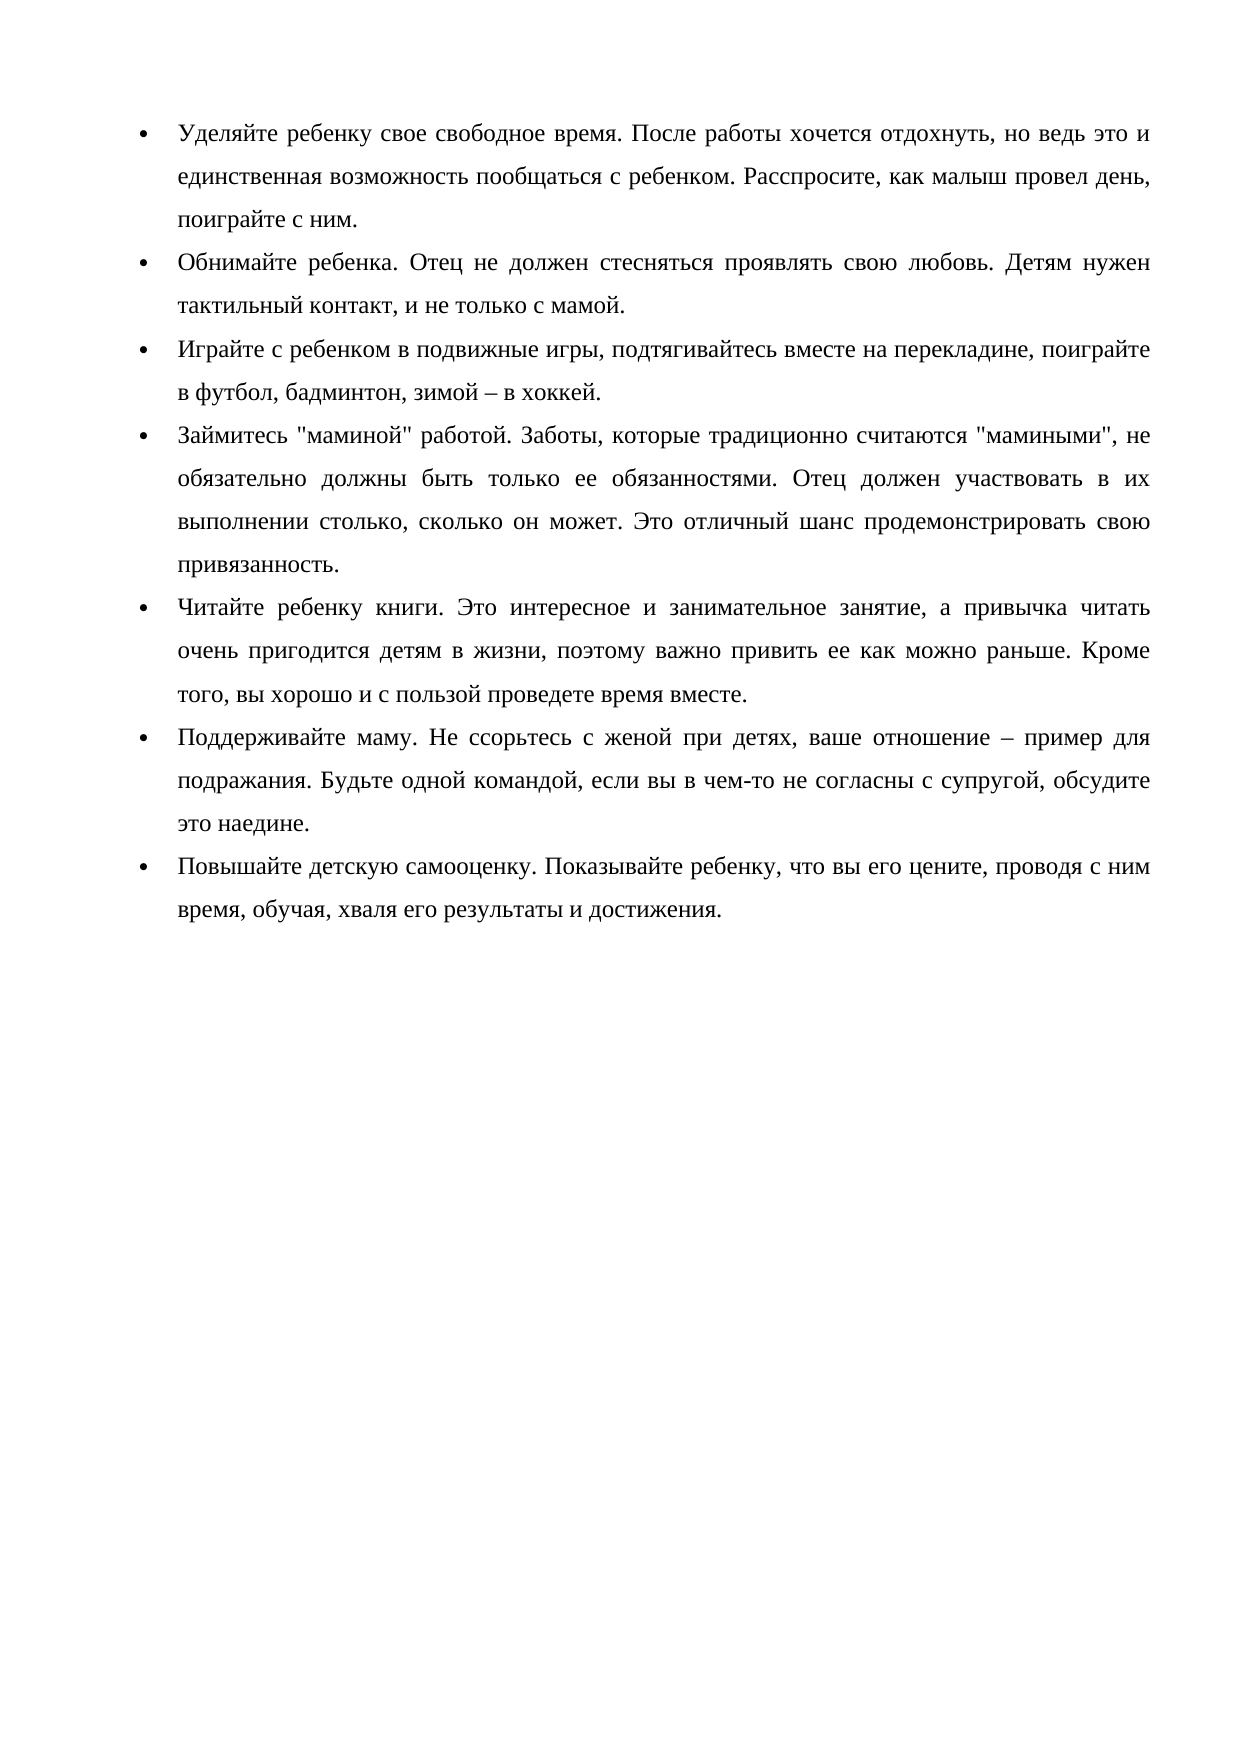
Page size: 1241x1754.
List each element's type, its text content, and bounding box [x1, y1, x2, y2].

list Уделяйте ребенку свое свободное время. После работы хочется отдохнуть, но ведь это и единственная возможность пообщаться с ребенком. Расспросите, как малыш провел день, поиграйте с ним. [140, 118, 1152, 233]
list Играйте с ребенком в подвижные игры, подтягивайтесь вместе на перекладине, поиграйте в футбол, бадминтон, зимой – в хоккей. [140, 334, 1152, 406]
list Повышайте детскую самооценку. Показывайте ребенку, что вы его цените, проводя с ним время, обучая, хваля его результаты и достижения. [140, 851, 1152, 923]
list Поддерживайте маму. Не ссорьтесь с женой при детях, ваше отношение – пример для подражания. Будьте одной командой, если вы в чем-то не согласны с супругой, обсудите это наедине. [140, 722, 1152, 837]
list Займитесь "маминой" работой. Заботы, которые традиционно считаются "мамиными", не обязательно должны быть только ее обязанностями. Отец должен участвовать в их выполнении столько, сколько он может. Это отличный шанс продемонстрировать свою привязанность. [140, 420, 1152, 578]
list Читайте ребенку книги. Это интересное и занимательное занятие, а привычка читать очень пригодится детям в жизни, поэтому важно привить ее как можно раньше. Кроме того, вы хорошо и с пользой проведете время вместе. [140, 592, 1152, 707]
list Обнимайте ребенка. Отец не должен стесняться проявлять свою любовь. Детям нужен тактильный контакт, и не только с мамой. [140, 247, 1152, 319]
